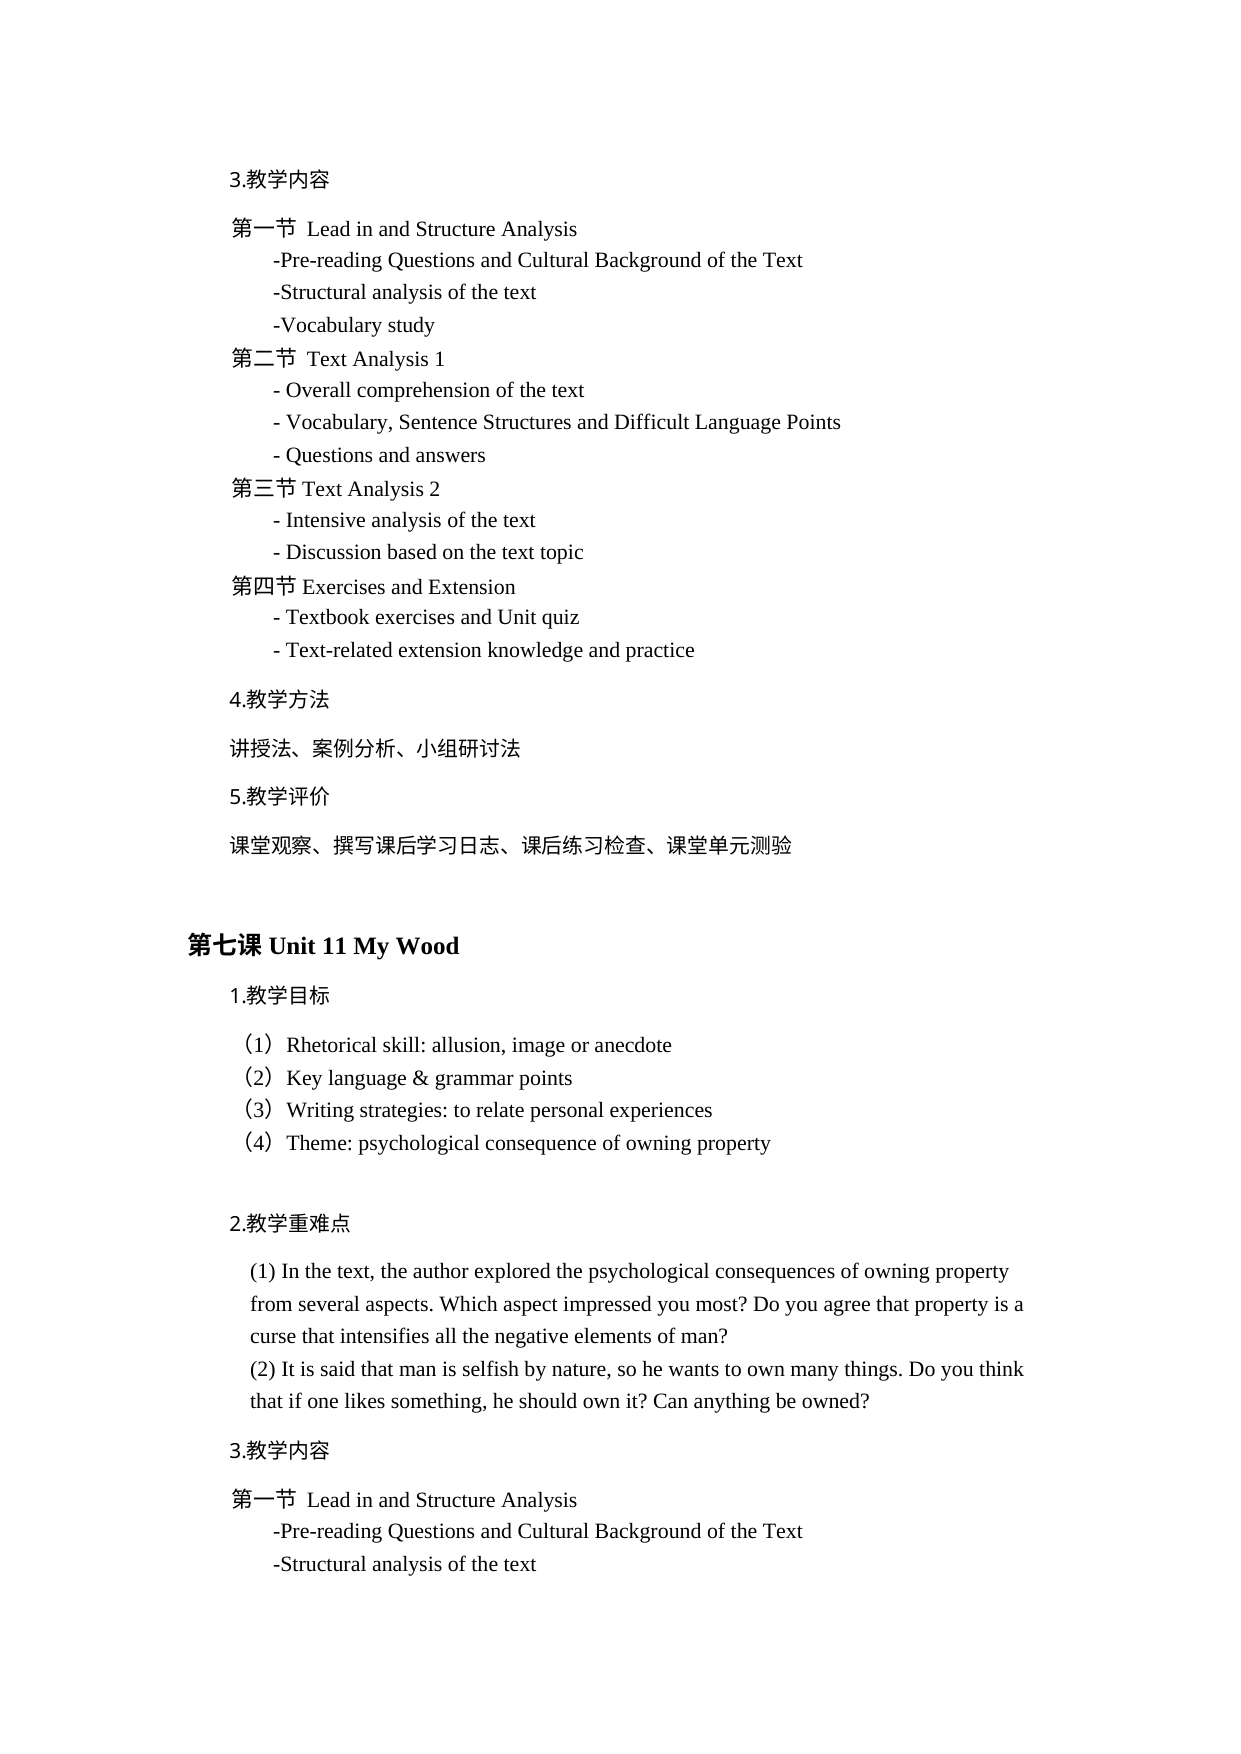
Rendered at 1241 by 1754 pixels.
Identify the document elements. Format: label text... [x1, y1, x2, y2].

text - Vocabulary, Sentence Structures and Difficult Language Points [229, 406, 1053, 438]
text 第七课 Unit 11 My Wood [187, 926, 1053, 962]
text -Structural analysis of the text [229, 276, 1053, 308]
text - Textbook exercises and Unit quiz [229, 601, 1053, 633]
text -Structural analysis of the text [229, 1547, 1053, 1579]
text 3.教学内容 [187, 162, 1053, 194]
text - Intensive analysis of the text [229, 503, 1053, 536]
text -Pre-reading Questions and Cultural Background of the Text [229, 1514, 1053, 1547]
text （3）Writing strategies: to relate personal experiences [187, 1092, 1053, 1124]
text 4.教学方法 [187, 682, 1053, 714]
text (2) It is said that man is selfish by nature, so he wants to own many things. Do you think that if one likes something, he should own it? Can anything be owned? [250, 1352, 1053, 1417]
text 课堂观察、撰写课后学习日志、课后练习检查、课堂单元测验 [187, 828, 1053, 861]
text -Pre-reading Questions and Cultural Background of the Text [229, 243, 1053, 276]
text - Questions and answers [229, 438, 1053, 471]
text - Discussion based on the text topic [229, 536, 1053, 568]
text （2）Key language & grammar points [187, 1059, 1053, 1092]
text 第三节 Text Analysis 2 [187, 471, 1053, 503]
text 第二节 Text Analysis 1 [187, 341, 1053, 373]
text 2.教学重难点 [187, 1206, 1053, 1238]
text （4）Theme: psychological consequence of owning property [187, 1124, 1053, 1157]
text - Text-related extension knowledge and practice [229, 633, 1053, 666]
text 1.教学目标 [187, 978, 1053, 1011]
text 第一节 Lead in and Structure Analysis [187, 1482, 1053, 1514]
text 5.教学评价 [187, 779, 1053, 812]
text （1）Rhetorical skill: allusion, image or anecdote [187, 1027, 1053, 1059]
text (1) In the text, the author explored the psychological consequences of owning property from several aspects. Which aspect impressed you most? Do you agree that property is a curse that intensifies all the negative elements of man? [250, 1254, 1053, 1352]
text - Overall comprehension of the text [229, 373, 1053, 406]
text 讲授法、案例分析、小组研讨法 [187, 731, 1053, 763]
text 第一节 Lead in and Structure Analysis [187, 211, 1053, 243]
text -Vocabulary study [229, 308, 1053, 341]
text 3.教学内容 [187, 1433, 1053, 1466]
text 第四节 Exercises and Extension [187, 568, 1053, 601]
